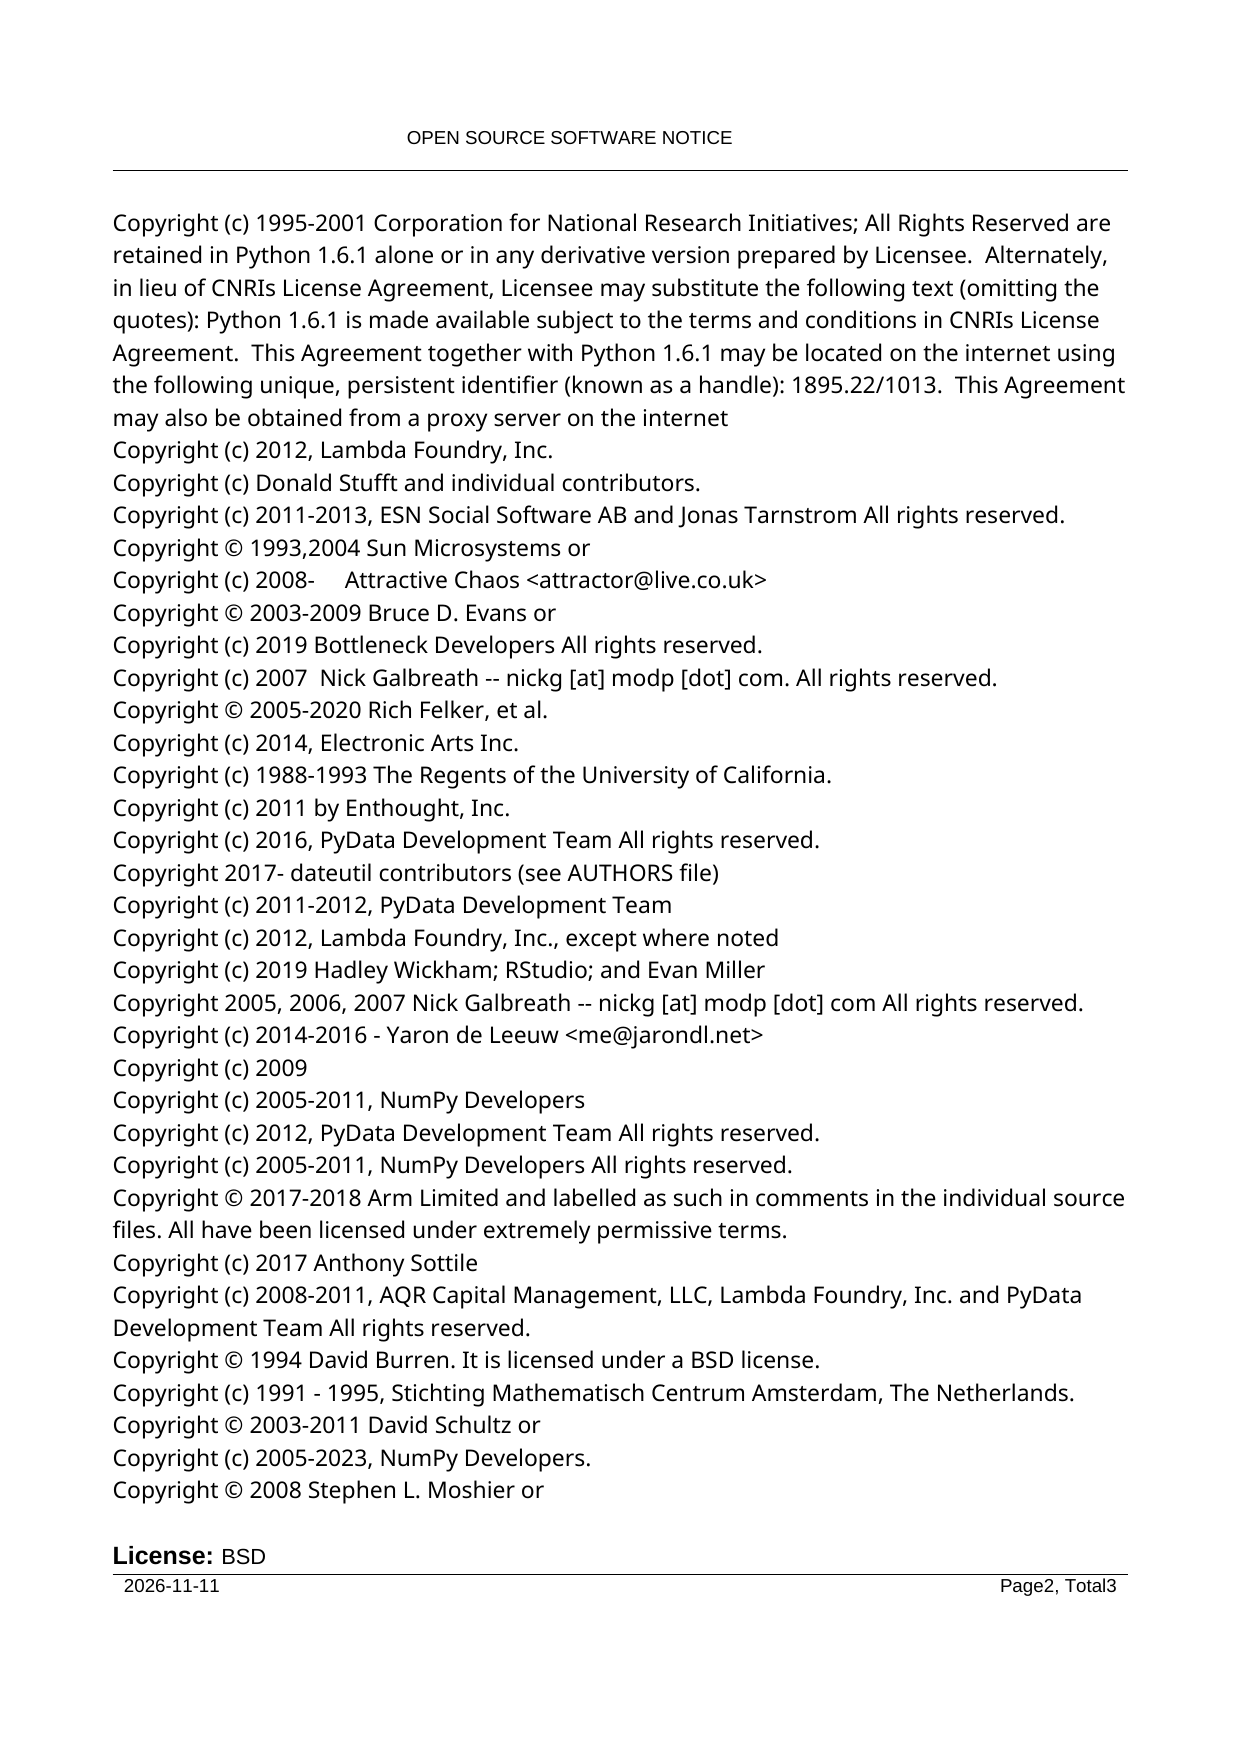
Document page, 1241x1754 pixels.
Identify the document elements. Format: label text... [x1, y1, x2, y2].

text License: BSD [112, 1539, 1128, 1571]
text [112, 206, 1128, 1539]
